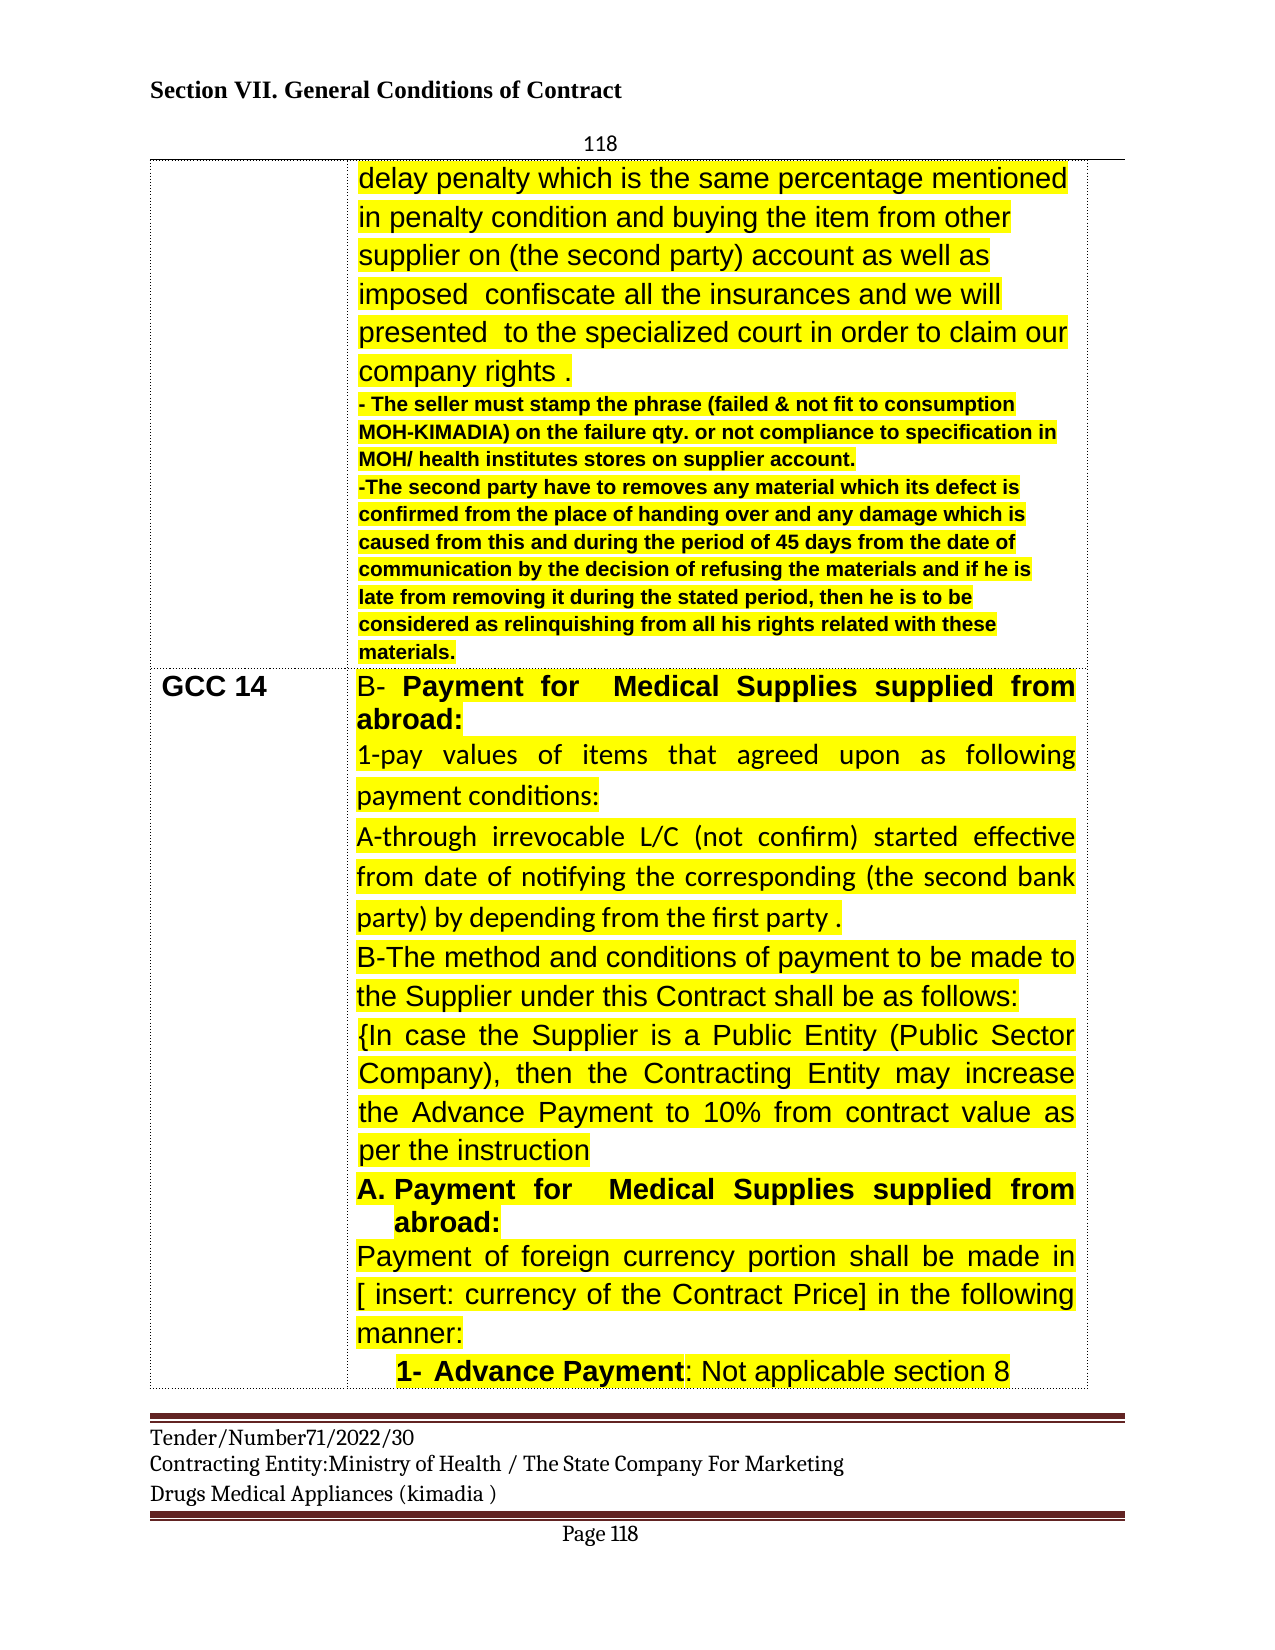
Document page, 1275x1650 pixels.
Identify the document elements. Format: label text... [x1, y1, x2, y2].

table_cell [347, 160, 1088, 668]
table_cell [347, 668, 1088, 1388]
table_cell GCC 14 [150, 668, 347, 1388]
table_cell [150, 160, 347, 668]
